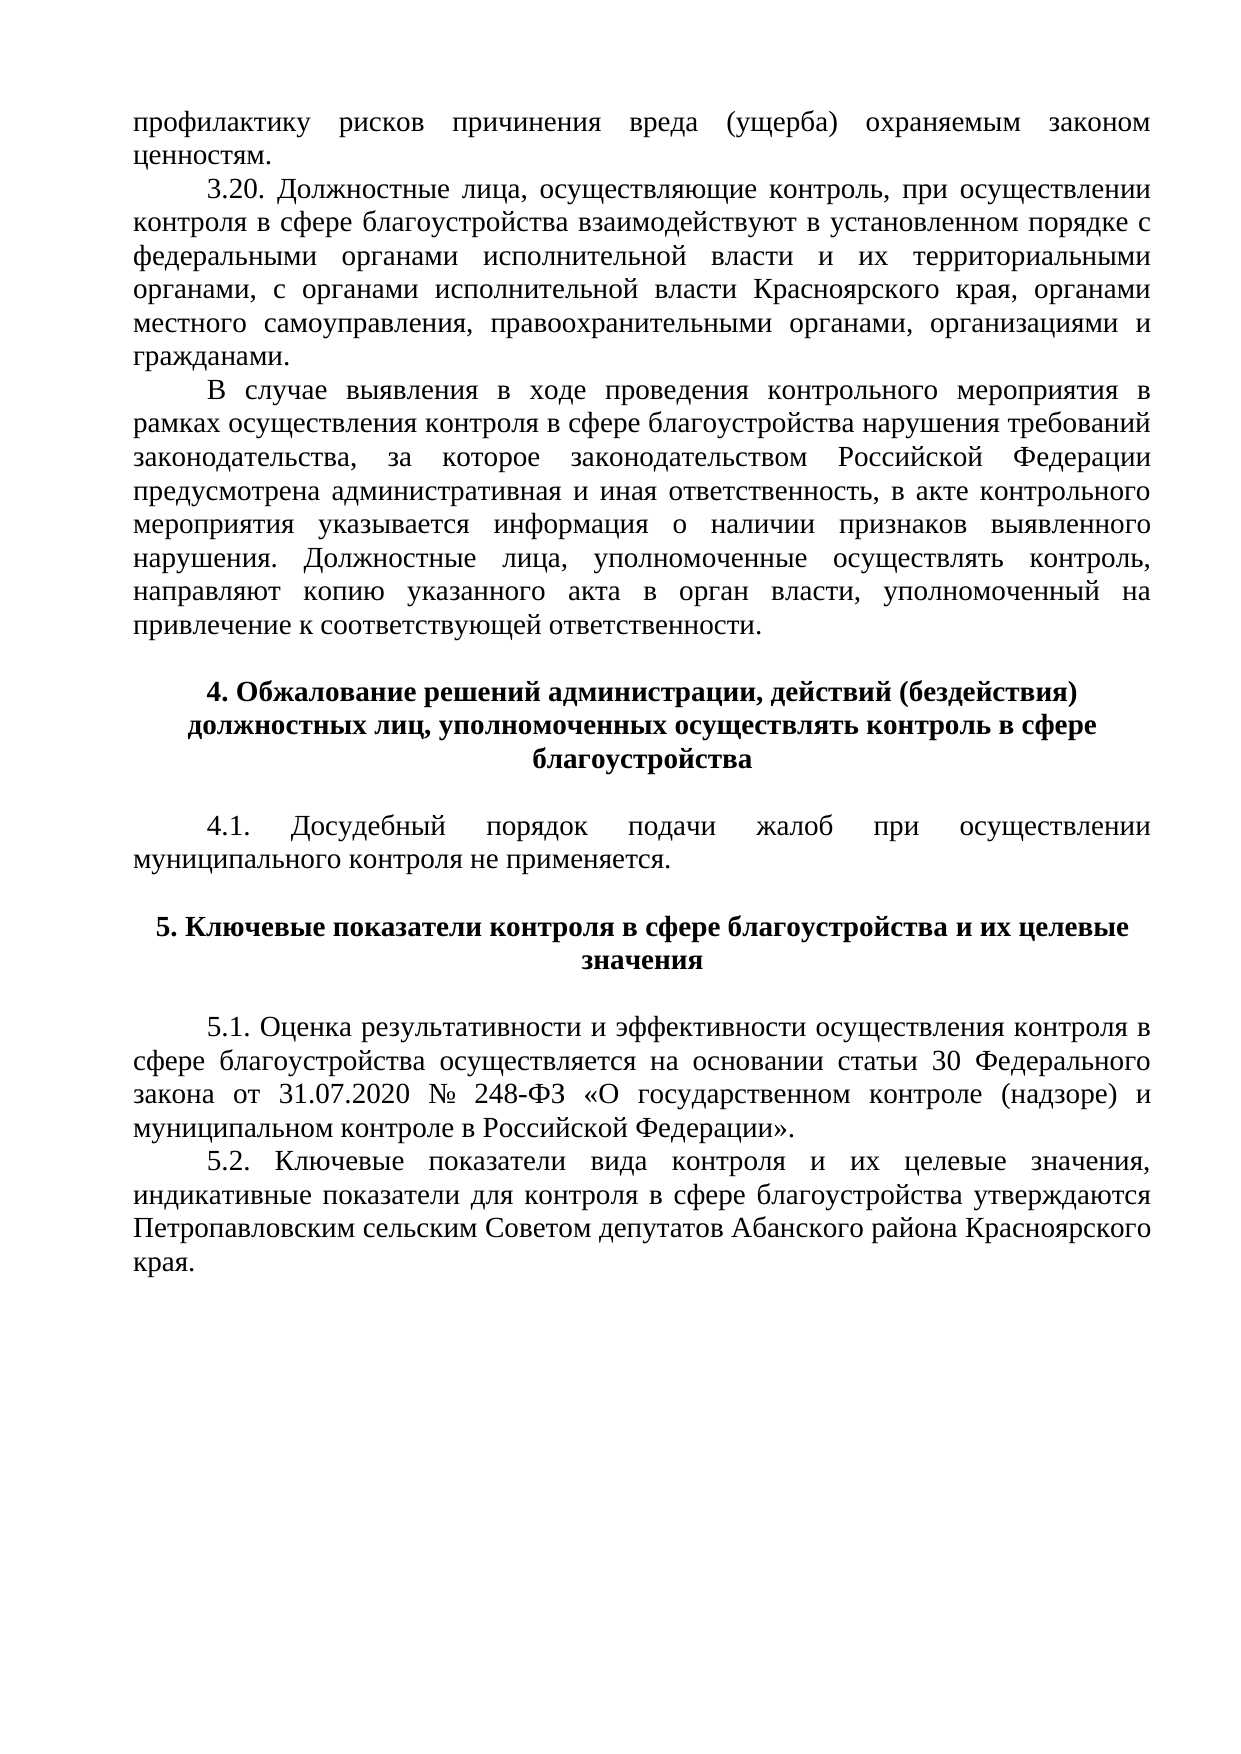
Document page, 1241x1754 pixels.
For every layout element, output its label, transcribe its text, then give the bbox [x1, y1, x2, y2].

text 4. Обжалование решений администрации, действий (бездействия) должностных лиц, уполномоченных осуществлять контроль в сфере благоустройства [133, 674, 1152, 774]
text 3.20. Должностные лица, осуществляющие контроль, при осуществлении контроля в сфере благоустройства взаимодействуют в установленном порядке с федеральными органами исполнительной власти и их территориальными органами, с органами исполнительной власти Красноярского края, органами местного самоуправления, правоохранительными органами, организациями и гражданами. [133, 171, 1152, 372]
text В случае выявления в ходе проведения контрольного мероприятия в рамках осуществления контроля в сфере благоустройства нарушения требований законодательства, за которое законодательством Российской Федерации предусмотрена административная и иная ответственность, в акте контрольного мероприятия указывается информация о наличии признаков выявленного нарушения. Должностные лица, уполномоченные осуществлять контроль, направляют копию указанного акта в орган власти, уполномоченный на привлечение к соответствующей ответственности. [133, 372, 1152, 640]
text 5. Ключевые показатели контроля в сфере благоустройства и их целевые значения [133, 909, 1152, 976]
text 4.1. Досудебный порядок подачи жалоб при осуществлении муниципального контроля не применяется. [133, 808, 1152, 875]
text 5.1. Оценка результативности и эффективности осуществления контроля в сфере благоустройства осуществляется на основании статьи 30 Федерального закона от 31.07.2020 № 248-ФЗ «О государственном контроле (надзоре) и муниципальном контроле в Российской Федерации». [133, 1009, 1152, 1143]
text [133, 104, 1152, 171]
text 5.2. Ключевые показатели вида контроля и их целевые значения, индикативные показатели для контроля в сфере благоустройства утверждаются Петропавловским сельским Советом депутатов Абанского района Красноярского края. [133, 1143, 1152, 1278]
